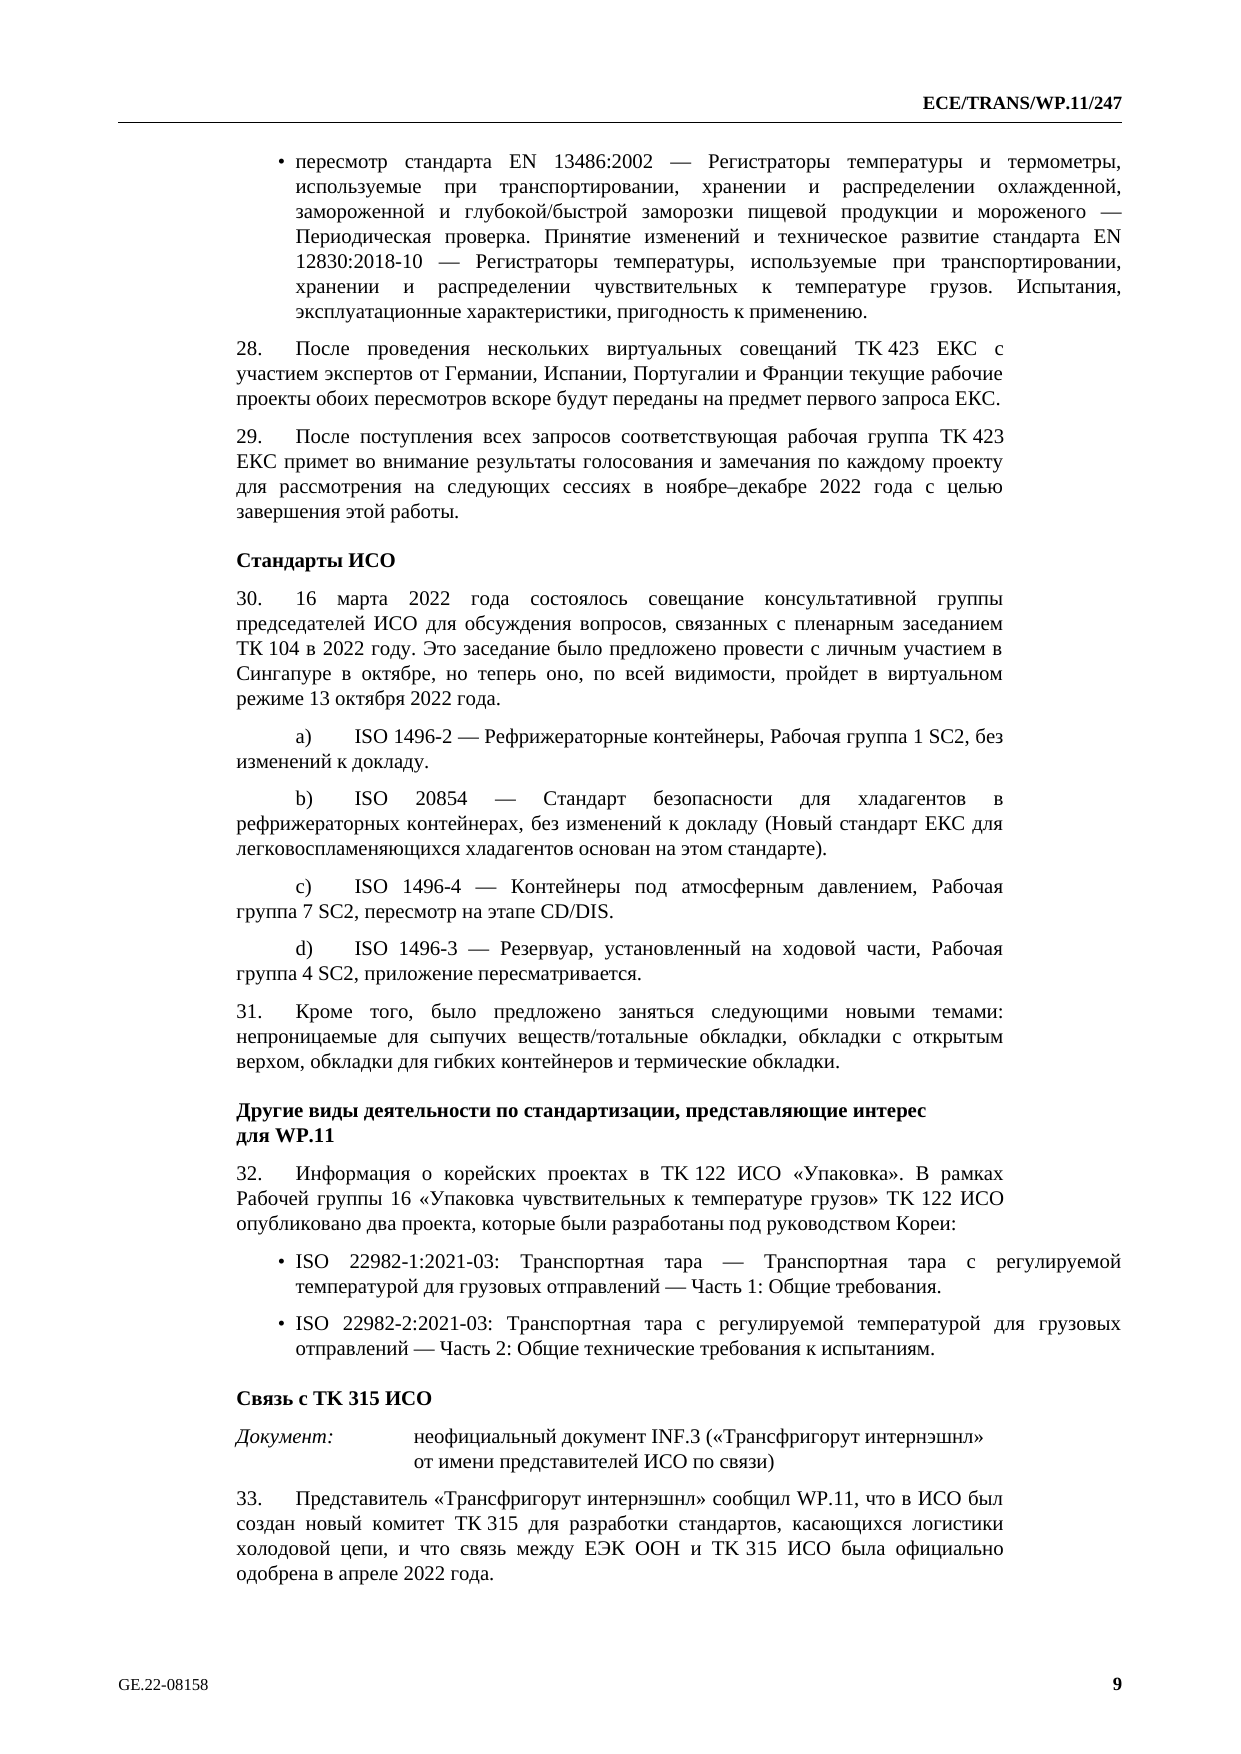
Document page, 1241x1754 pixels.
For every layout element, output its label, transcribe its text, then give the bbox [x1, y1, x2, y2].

text b) ISO 20854 — Стандарт безопасности для хладагентов в рефрижераторных контейнерах, без изменений к докладу (Новый стандарт ЕКС для легковоспламеняющихся хладагентов основан на этом стандарте). [236, 785, 1004, 860]
text Стандарты ИСО [118, 548, 1004, 573]
text 32. Информация о корейских проектах в ТK 122 ИСО «Упаковка». В рамках Рабочей группы 16 «Упаковка чувствительных к температуре грузов» ТK 122 ИСО опубликовано два проекта, которые были разработаны под руководством Кореи: [236, 1160, 1004, 1235]
text a) ISO 1496-2 — Рефрижераторные контейнеры, Рабочая группа 1 SC2, без изменений к докладу. [236, 723, 1004, 773]
text ISO 22982-1:2021-03: Транспортная тара — Транспортная тара с регулируемой температурой для грузовых отправлений — Часть 1: Общие требования. [278, 1248, 1122, 1298]
text 28. После проведения нескольких виртуальных совещаний TK 423 ЕКС с участием экспертов от Германии, Испании, Португалии и Франции текущие рабочие проекты обоих пересмотров вскоре будут переданы на предмет первого запроса ЕКС. [236, 335, 1004, 410]
text Документ: неофициальный документ INF.3 («Трансфригорут интернэшнл» от имени представителей ИСО по связи) [236, 1423, 1004, 1473]
text 29. После поступления всех запросов соответствующая рабочая группа TK 423 ЕКС примет во внимание результаты голосования и замечания по каждому проекту для рассмотрения на следующих сессиях в ноябре‒декабре 2022 года с целью завершения этой работы. [236, 423, 1004, 523]
text 30. 16 марта 2022 года состоялось совещание консультативной группы председателей ИСО для обсуждения вопросов, связанных с пленарным заседанием TК 104 в 2022 году. Это заседание было предложено провести с личным участием в Сингапуре в октябре, но теперь оно, по всей видимости, пройдет в виртуальном режиме 13 октября 2022 года. [236, 585, 1004, 710]
text c) ISO 1496-4 — Контейнеры под атмосферным давлением, Рабочая группа 7 SC2, пересмотр на этапе CD/DIS. [236, 873, 1004, 923]
text d) ISO 1496-3 — Резервуар, установленный на ходовой части, Рабочая группа 4 SC2, приложение пересматривается. [236, 935, 1004, 985]
text 33. Представитель «Трансфригорут интернэшнл» сообщил WP.11, что в ИСО был создан новый комитет TК 315 для разработки стандартов, касающихся логистики холодовой цепи, и что связь между ЕЭК ООН и ТK 315 ИСО была официально одобрена в апреле 2022 года. [236, 1485, 1004, 1585]
text 31. Кроме того, было предложено заняться следующими новыми темами: непроницаемые для сыпучих веществ/тотальные обкладки, обкладки с открытым верхом, обкладки для гибких контейнеров и термические обкладки. [236, 998, 1004, 1073]
text Другие виды деятельности по стандартизации, представляющие интерес для WP.11 [118, 1098, 1004, 1148]
text Связь с TK 315 ИСО [118, 1385, 1004, 1410]
text ISO 22982-2:2021-03: Транспортная тара с регулируемой температурой для грузовых отправлений — Часть 2: Общие технические требования к испытаниям. [278, 1310, 1122, 1360]
text пересмотр стандарта EN 13486:2002 — Регистраторы температуры и термометры, используемые при транспортировании, хранении и распределении охлажденной, замороженной и глубокой/быстрой заморозки пищевой продукции и мороженого — Периодическая проверка. Принятие изменений и техническое развитие стандарта EN 12830:2018-10 — Регистраторы температуры, используемые при транспортировании, хранении и распределении чувствительных к температуре грузов. Испытания, эксплуатационные характеристики, пригодность к применению. [278, 148, 1122, 323]
